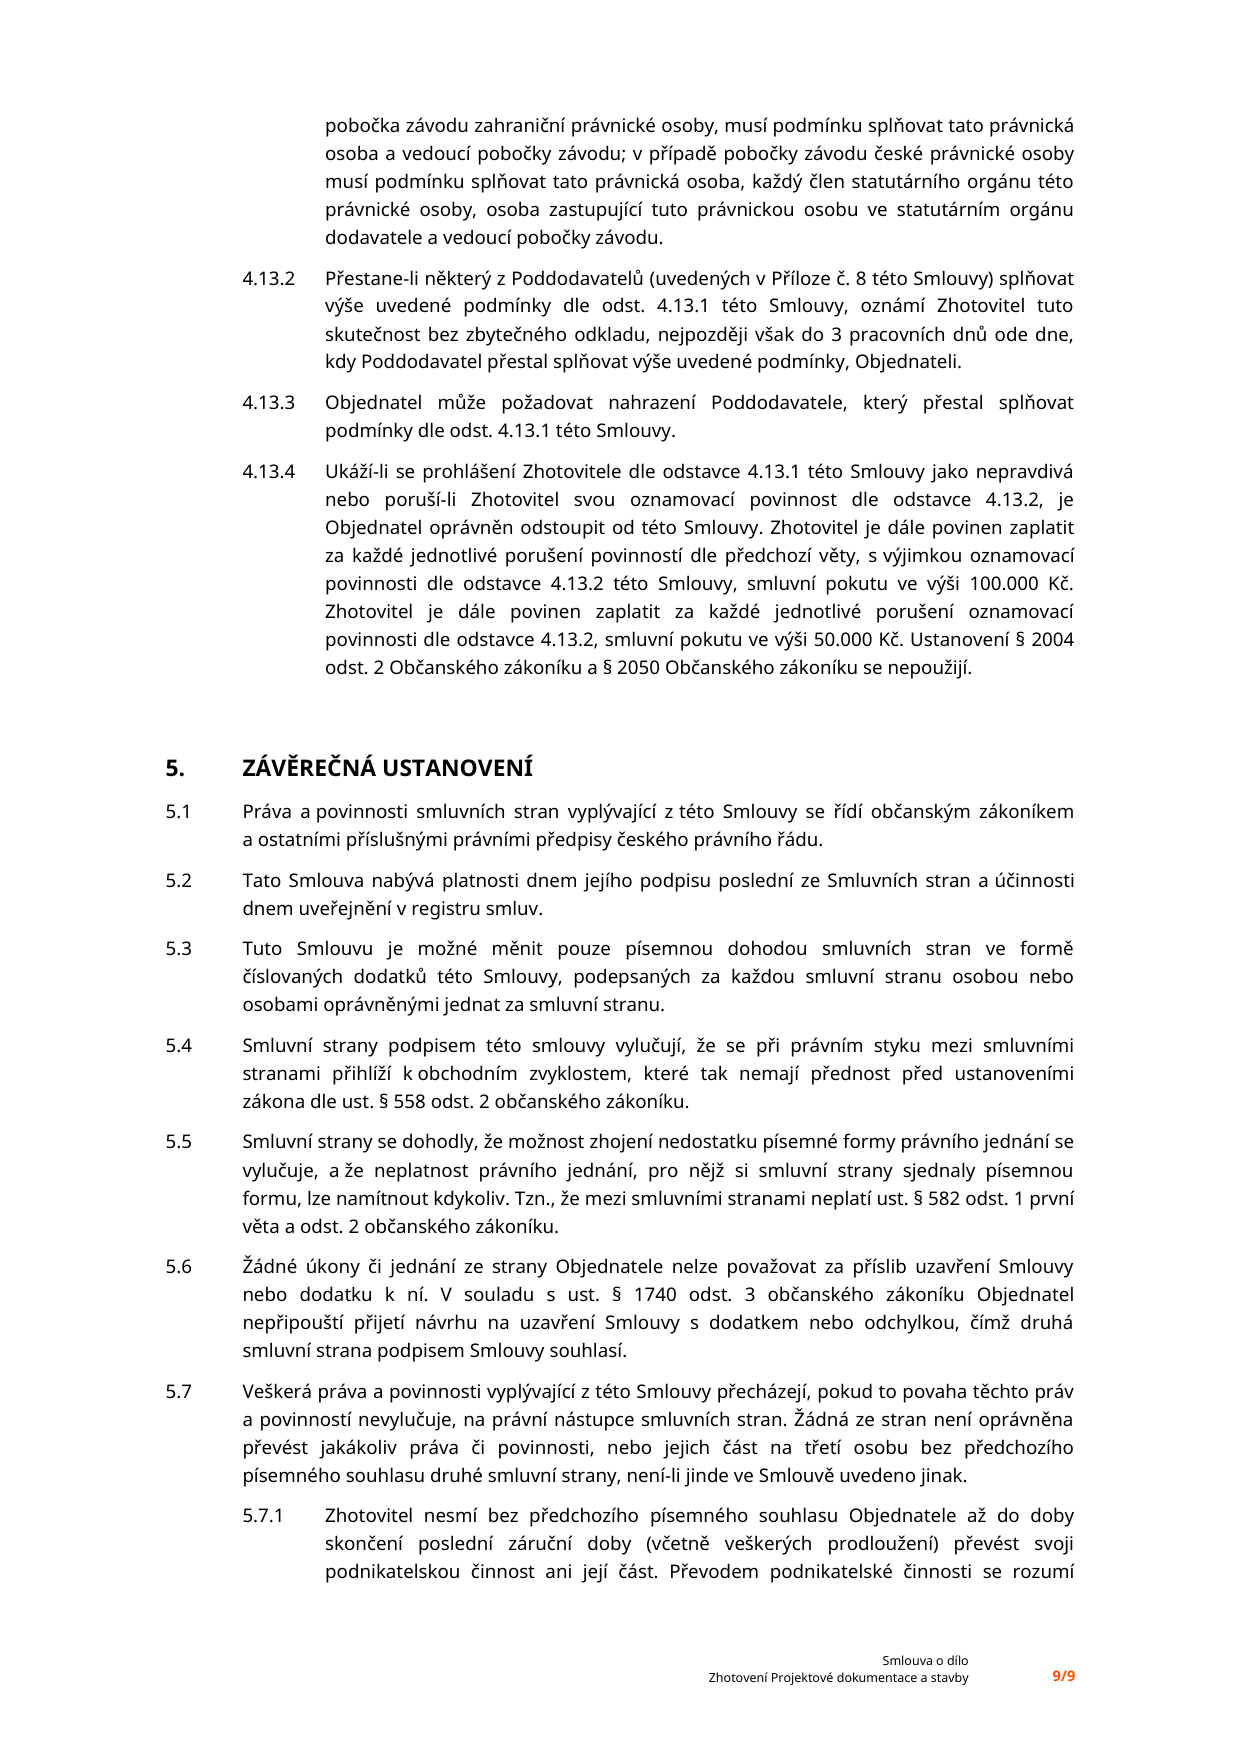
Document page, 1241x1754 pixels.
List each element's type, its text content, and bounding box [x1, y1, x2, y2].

list Objednatel může požadovat nahrazení Poddodavatele, který přestal splňovat podmínky dle odst. 4.13.1 této Smlouvy. [242, 389, 1075, 443]
text Smluvní strany se dohodly, že možnost zhojení nedostatku písemné formy právního jednání se vylučuje, a že neplatnost právního jednání, pro nějž si smluvní strany sjednaly písemnou formu, lze namítnout kdykoliv. Tzn., že mezi smluvními stranami neplatí ust. § 582 odst. 1 první věta a odst. 2 občanského zákoníku. [165, 1129, 1075, 1238]
text Tato Smlouva nabývá platnosti dnem jejího podpisu poslední ze Smluvních stran a účinnosti dnem uveřejnění v registru smluv. [165, 867, 1075, 921]
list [242, 1503, 1075, 1584]
list Přestane-li některý z Poddodavatelů (uvedených v Příloze č. 8 této Smlouvy) splňovat výše uvedené podmínky dle odst. 4.13.1 této Smlouvy, oznámí Zhotovitel tuto skutečnost bez zbytečného odkladu, nejpozději však do 3 pracovních dnů ode dne, kdy Poddodavatel přestal splňovat výše uvedené podmínky, Objednateli. [242, 265, 1075, 374]
list Ukáží-li se prohlášení Zhotovitele dle odstavce 4.13.1 této Smlouvy jako nepravdivá nebo poruší-li Zhotovitel svou oznamovací povinnost dle odstavce 4.13.2, je Objednatel oprávněn odstoupit od této Smlouvy. Zhotovitel je dále povinen zaplatit za každé jednotlivé porušení povinností dle předchozí věty, s výjimkou oznamovací povinnosti dle odstavce 4.13.2 této Smlouvy, smluvní pokutu ve výši 100.000 Kč. Zhotovitel je dále povinen zaplatit za každé jednotlivé porušení oznamovací povinnosti dle odstavce 4.13.2, smluvní pokutu ve výši 50.000 Kč. Ustanovení § 2004 odst. 2 Občanského zákoníku a § 2050 Občanského zákoníku se nepoužijí. [242, 458, 1075, 679]
text Práva a povinnosti smluvních stran vyplývající z této Smlouvy se řídí občanským zákoníkem a ostatními příslušnými právními předpisy českého právního řádu. [165, 799, 1075, 852]
text Žádné úkony či jednání ze strany Objednatele nelze považovat za příslib uzavření Smlouvy nebo dodatku k ní. V souladu s ust. § 1740 odst. 3 občanského zákoníku Objednatel nepřipouští přijetí návrhu na uzavření Smlouvy s dodatkem nebo odchylkou, čímž druhá smluvní strana podpisem Smlouvy souhlasí. [165, 1253, 1075, 1363]
list Veškerá práva a povinnosti vyplývající z této Smlouvy přecházejí, pokud to povaha těchto práv a povinností nevylučuje, na právní nástupce smluvních stran. Žádná ze stran není oprávněna převést jakákoliv práva či povinnosti, nebo jejich část na třetí osobu bez předchozího písemného souhlasu druhé smluvní strany, není-li jinde ve Smlouvě uvedeno jinak. [165, 1378, 1075, 1488]
text Tuto Smlouvu je možné měnit pouze písemnou dohodou smluvních stran ve formě číslovaných dodatků této Smlouvy, podepsaných za každou smluvní stranu osobou nebo osobami oprávněnými jednat za smluvní stranu. [165, 936, 1075, 1017]
text ZÁVĚREČNÁ USTANOVENÍ [165, 752, 1075, 783]
text Smluvní strany podpisem této smlouvy vylučují, že se při právním styku mezi smluvními stranami přihlíží k obchodním zvyklostem, které tak nemají přednost před ustanoveními zákona dle ust. § 558 odst. 2 občanského zákoníku. [165, 1032, 1075, 1114]
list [242, 112, 1075, 250]
